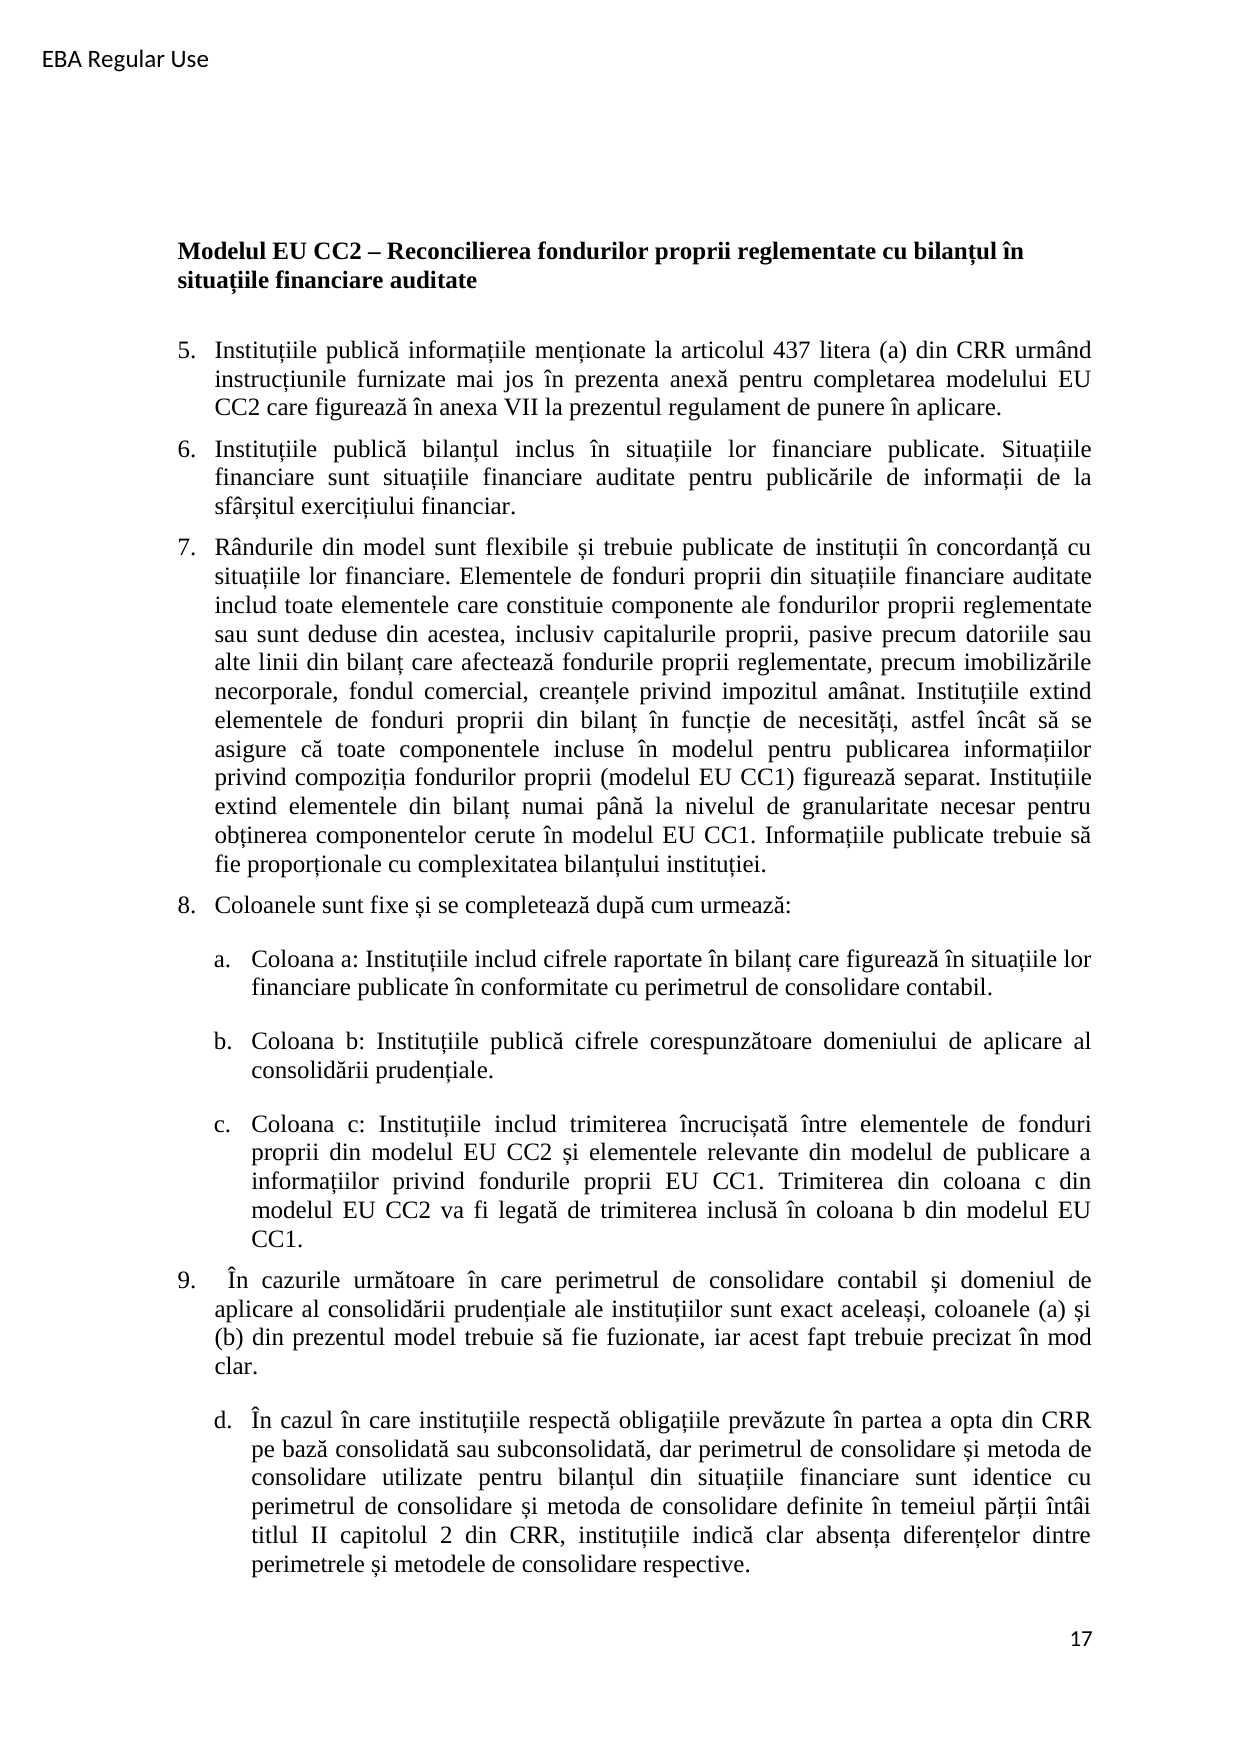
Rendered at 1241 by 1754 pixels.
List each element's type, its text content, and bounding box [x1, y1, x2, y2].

list Coloana b: Instituțiile publică cifrele corespunzătoare domeniului de aplicare al consolidării prudențiale. [213, 1026, 1092, 1084]
list Coloanele sunt fixe și se completează după cum urmează: [177, 890, 1092, 919]
list Instituțiile publică informațiile menționate la articolul 437 litera (a) din CRR urmând instrucțiunile furnizate mai jos în prezenta anexă pentru completarea modelului EU CC2 care figurează în anexa VII la prezentul regulament de punere în aplicare. [177, 335, 1092, 421]
list În cazurile următoare în care perimetrul de consolidare contabil și domeniul de aplicare al consolidării prudențiale ale instituțiilor sunt exact aceleași, coloanele (a) și (b) din prezentul model trebuie să fie fuzionate, iar acest fapt trebuie precizat în mod clar. [177, 1265, 1092, 1380]
list Coloana a: Instituțiile includ cifrele raportate în bilanț care figurează în situațiile lor financiare publicate în conformitate cu perimetrul de consolidare contabil. [213, 944, 1092, 1001]
text Modelul EU CC2 – Reconcilierea fondurilor proprii reglementate cu bilanțul în situațiile financiare auditate [177, 236, 1092, 294]
list Coloana c: Instituțiile includ trimiterea încrucișată între elementele de fonduri proprii din modelul EU CC2 și elementele relevante din modelul de publicare a informațiilor privind fondurile proprii EU CC1. Trimiterea din coloana c din modelul EU CC2 va fi legată de trimiterea inclusă în coloana b din modelul EU CC1. [213, 1109, 1092, 1252]
list În cazul în care instituțiile respectă obligațiile prevăzute în partea a opta din CRR pe bază consolidată sau subconsolidată, dar perimetrul de consolidare și metoda de consolidare utilizate pentru bilanțul din situațiile financiare sunt identice cu perimetrul de consolidare și metoda de consolidare definite în temeiul părții întâi titlul II capitolul 2 din CRR, instituțiile indică clar absența diferențelor dintre perimetrele și metodele de consolidare respective. [213, 1405, 1092, 1577]
list Rândurile din model sunt flexibile și trebuie publicate de instituții în concordanță cu situațiile lor financiare. Elementele de fonduri proprii din situațiile financiare auditate includ toate elementele care constituie componente ale fondurilor proprii reglementate sau sunt deduse din acestea, inclusiv capitalurile proprii, pasive precum datoriile sau alte linii din bilanț care afectează fondurile proprii reglementate, precum imobilizările necorporale, fondul comercial, creanțele privind impozitul amânat. Instituțiile extind elementele de fonduri proprii din bilanț în funcție de necesități, astfel încât să se asigure că toate componentele incluse în modelul pentru publicarea informațiilor privind compoziția fondurilor proprii (modelul EU CC1) figurează separat. Instituțiile extind elementele din bilanț numai până la nivelul de granularitate necesar pentru obținerea componentelor cerute în modelul EU CC1. Informațiile publicate trebuie să fie proporționale cu complexitatea bilanțului instituției. [177, 532, 1092, 877]
list Instituțiile publică bilanțul inclus în situațiile lor financiare publicate. Situațiile financiare sunt situațiile financiare auditate pentru publicările de informații de la sfârșitul exercițiului financiar. [177, 434, 1092, 520]
